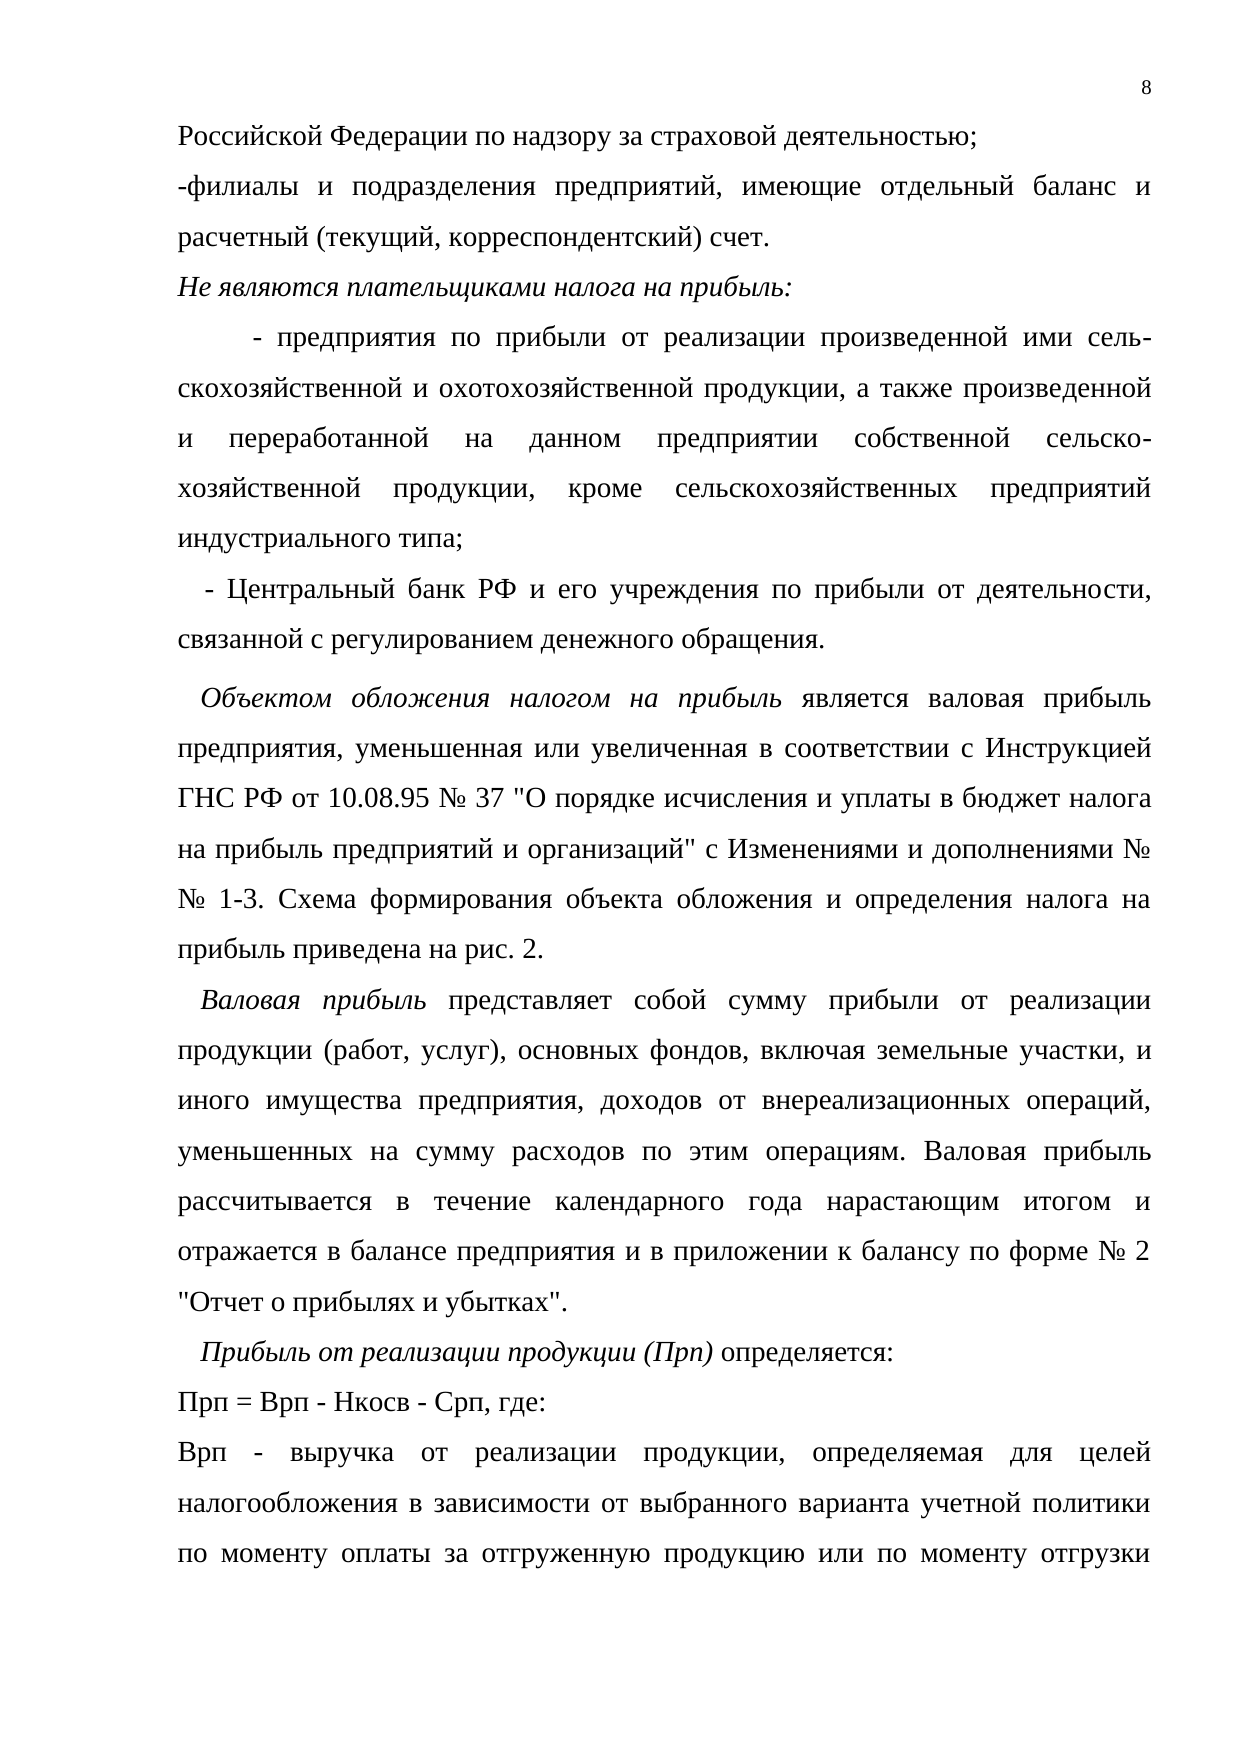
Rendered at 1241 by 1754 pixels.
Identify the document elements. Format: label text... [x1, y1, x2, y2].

text - Центральный банк РФ и его учреждения по прибыли от деятельности, связанной с регулированием денежного обращения. [177, 571, 1152, 655]
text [177, 1434, 1152, 1569]
text Объектом обложения налогом на прибыль является валовая прибыль предприятия, уменьшенная или увеличенная в соответствии с Инструкцией ГНС РФ от 10.08.95 № 37 "О порядке исчисления и уплаты в бюджет налога на прибыль предприятий и организаций" с Изменениями и дополнениями №№ 1-3. Схема формирования объекта обложения и определения налога на прибыль приведена на рис. 2. [177, 680, 1152, 965]
text Прибыль от реализации продукции (Прп) определяется: [177, 1334, 1152, 1367]
text Прп = Врп - Нкосв - Срп, где: [177, 1384, 1152, 1418]
text Валовая прибыль представляет собой сумму прибыли от реализации продукции (работ, услуг), основных фондов, включая земельные участки, и иного имущества предприятия, доходов от внереализационных операций, уменьшенных на сумму расходов по этим операциям. Валовая прибыль рассчитывается в течение календарного года нарастающим итогом и отражается в балансе предприятия и в приложении к балансу по форме № 2 "Отчет о прибылях и убытках". [177, 982, 1152, 1317]
text -филиалы и подразделения предприятий, имеющие отдельный баланс и расчетный (текущий, корреспондентский) счет. [177, 168, 1152, 252]
text Российской Федерации по надзору за страховой деятельностью; [177, 118, 1152, 152]
text Не являются плательщиками налога на прибыль: [177, 269, 1152, 303]
text - предприятия по прибыли от реализации произведенной ими сельскохозяйственной и охотохозяйственной продукции, а также произведенной и переработанной на данном предприятии собственной сельскохозяйственной продукции, кроме сельскохозяйственных предприятий индустриального типа; [177, 319, 1152, 554]
